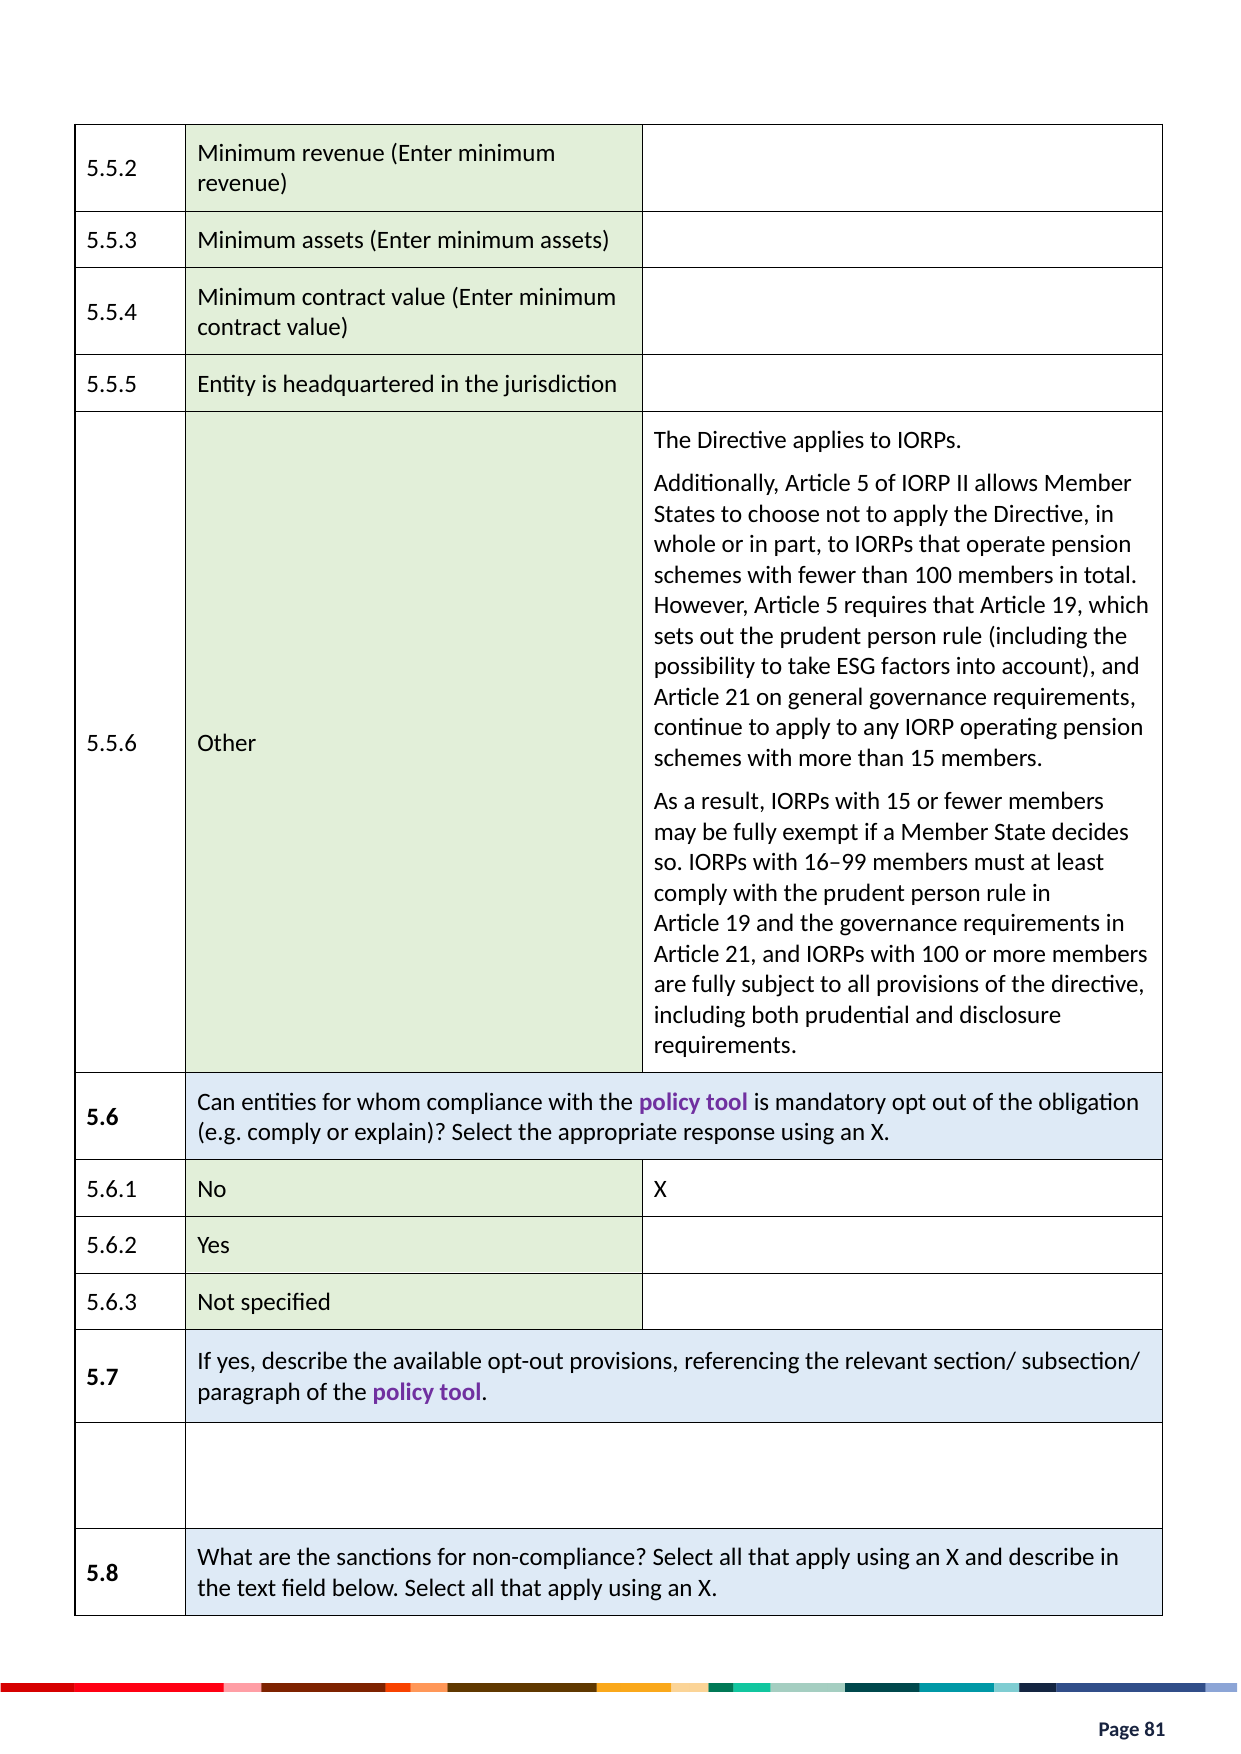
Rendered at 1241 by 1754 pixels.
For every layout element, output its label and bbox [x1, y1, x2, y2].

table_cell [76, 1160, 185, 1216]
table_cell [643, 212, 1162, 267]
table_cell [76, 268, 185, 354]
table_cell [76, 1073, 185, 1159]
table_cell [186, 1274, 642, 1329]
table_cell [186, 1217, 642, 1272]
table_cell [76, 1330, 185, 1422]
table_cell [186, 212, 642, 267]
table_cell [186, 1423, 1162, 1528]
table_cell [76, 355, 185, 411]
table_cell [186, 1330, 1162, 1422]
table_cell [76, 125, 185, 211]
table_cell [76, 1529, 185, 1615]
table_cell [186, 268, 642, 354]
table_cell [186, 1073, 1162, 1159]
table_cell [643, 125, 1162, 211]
picture [0, 1683, 1236, 1692]
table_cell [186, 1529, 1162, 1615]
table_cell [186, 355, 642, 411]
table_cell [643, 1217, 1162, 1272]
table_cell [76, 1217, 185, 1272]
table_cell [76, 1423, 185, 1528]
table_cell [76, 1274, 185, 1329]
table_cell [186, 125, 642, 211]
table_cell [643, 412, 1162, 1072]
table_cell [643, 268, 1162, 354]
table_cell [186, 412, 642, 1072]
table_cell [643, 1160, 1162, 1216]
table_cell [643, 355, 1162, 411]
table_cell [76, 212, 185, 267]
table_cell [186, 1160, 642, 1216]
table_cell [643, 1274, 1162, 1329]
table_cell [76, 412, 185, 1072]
